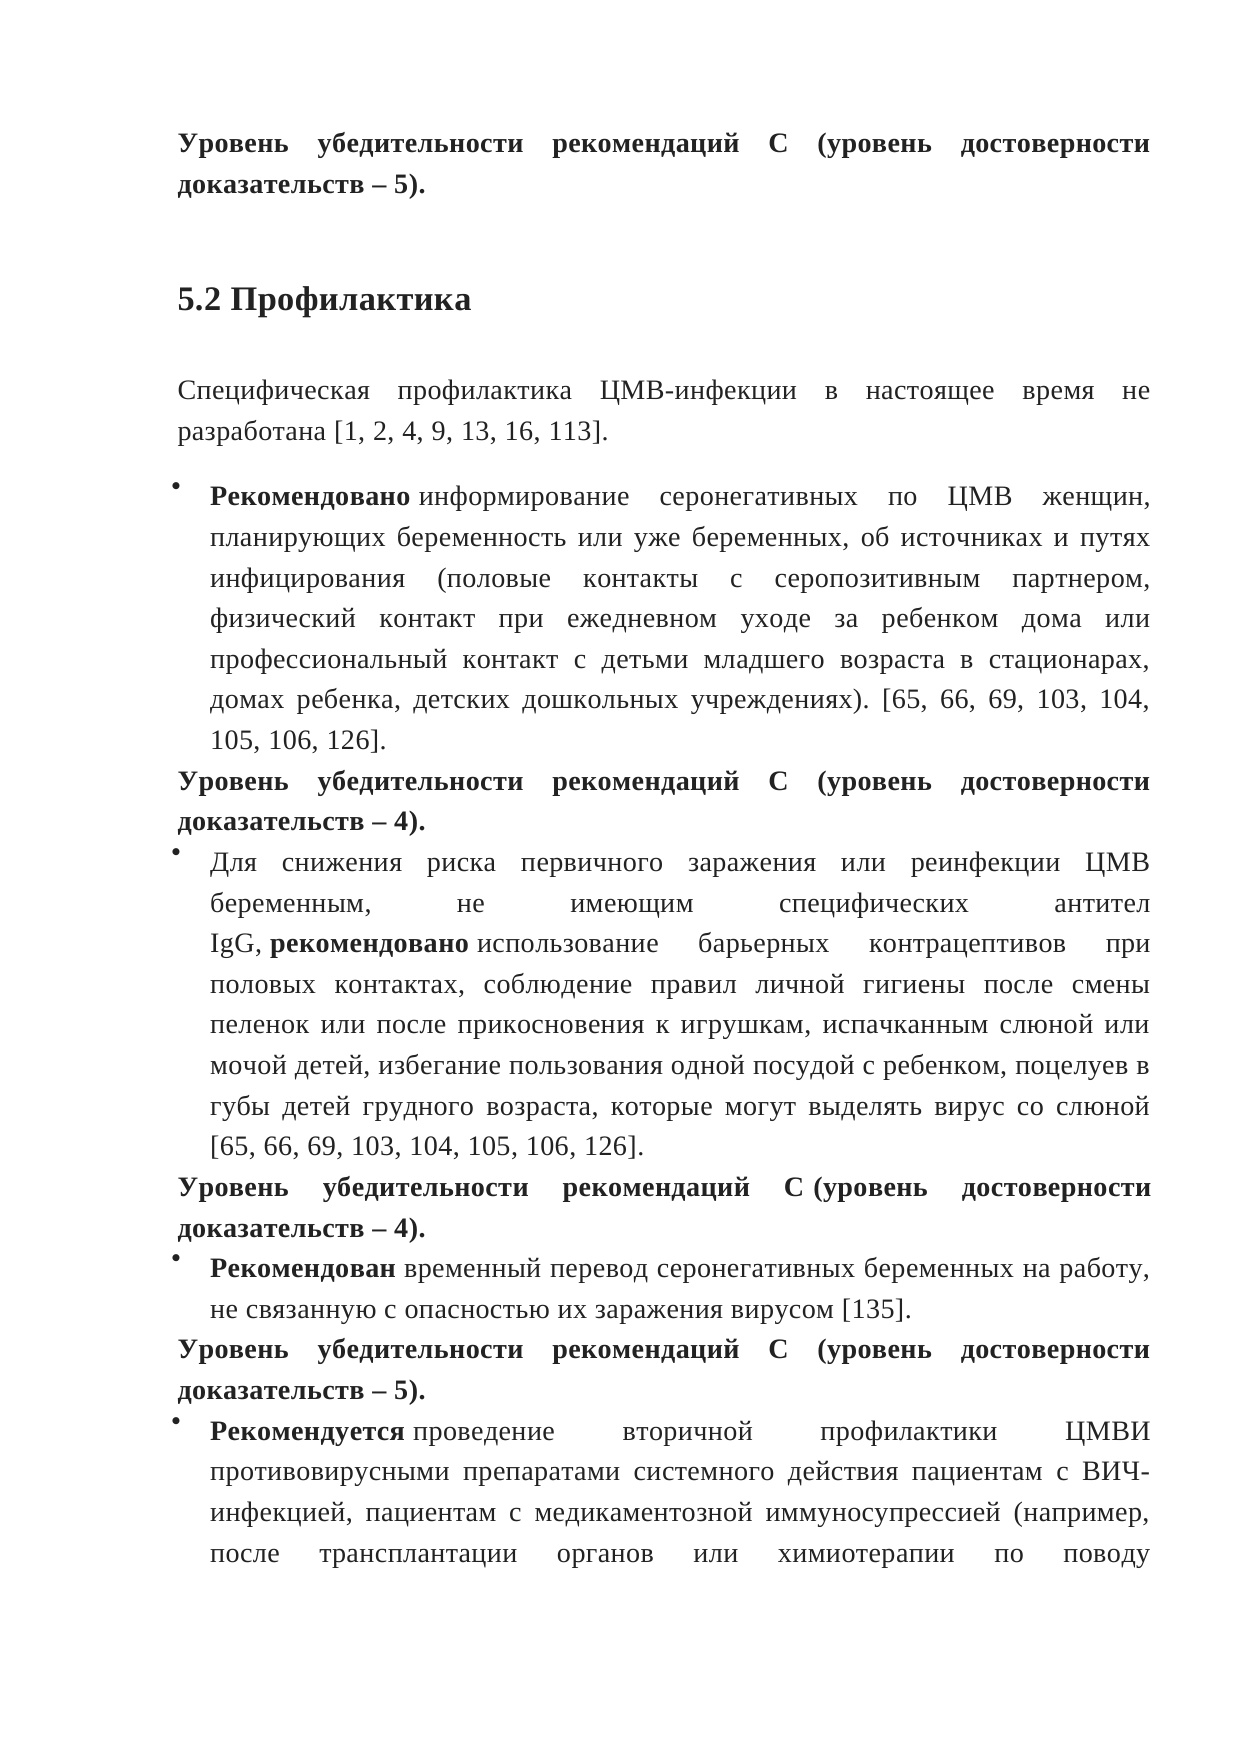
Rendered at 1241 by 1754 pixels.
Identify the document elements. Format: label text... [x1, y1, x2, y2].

text Уровень убедительности рекомендаций С (уровень достоверности доказательств – 4). [177, 1162, 1152, 1243]
list Рекомендовано информирование серонегативных по ЦМВ женщин, планирующих беременность или уже беременных, об источниках и путях инфицирования (половые контакты с серопозитивным партнером, физический контакт при ежедневном уходе за ребенком дома или профессиональный контакт с детьми младшего возраста в стационарах, домах ребенка, детских дошкольных учреждениях). [65, 66, 69, 103, 104, 105, 106, 126]. [172, 471, 1152, 756]
list Рекомендован временный перевод серонегативных беременных на работу, не связанную с опасностью их заражения вирусом [135]. [172, 1243, 1152, 1324]
text Специфическая профилактика ЦМВ-инфекции в настоящее время не разработана [1, 2, 4, 9, 13, 16, 113]. [177, 365, 1152, 446]
text Уровень убедительности рекомендаций С (уровень достоверности доказательств – 5). [177, 118, 1152, 199]
text Уровень убедительности рекомендаций С (уровень достоверности доказательств – 5). [177, 1324, 1152, 1406]
list Для снижения риска первичного заражения или реинфекции ЦМВ беременным, не имеющим специфических антител IgG, рекомендовано использование барьерных контрацептивов при половых контактах, соблюдение правил личной гигиены после смены пеленок или после прикосновения к игрушкам, испачканным слюной или мочой детей, избегание пользования одной посудой с ребенком, поцелуев в губы детей грудного возраста, которые могут выделять вирус со слюной [65, 66, 69, 103, 104, 105, 106, 126]. [172, 837, 1152, 1162]
text 5.2 Профилактика [177, 277, 1152, 318]
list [172, 1406, 1152, 1568]
text Уровень убедительности рекомендаций С (уровень достоверности доказательств – 4). [177, 756, 1152, 837]
